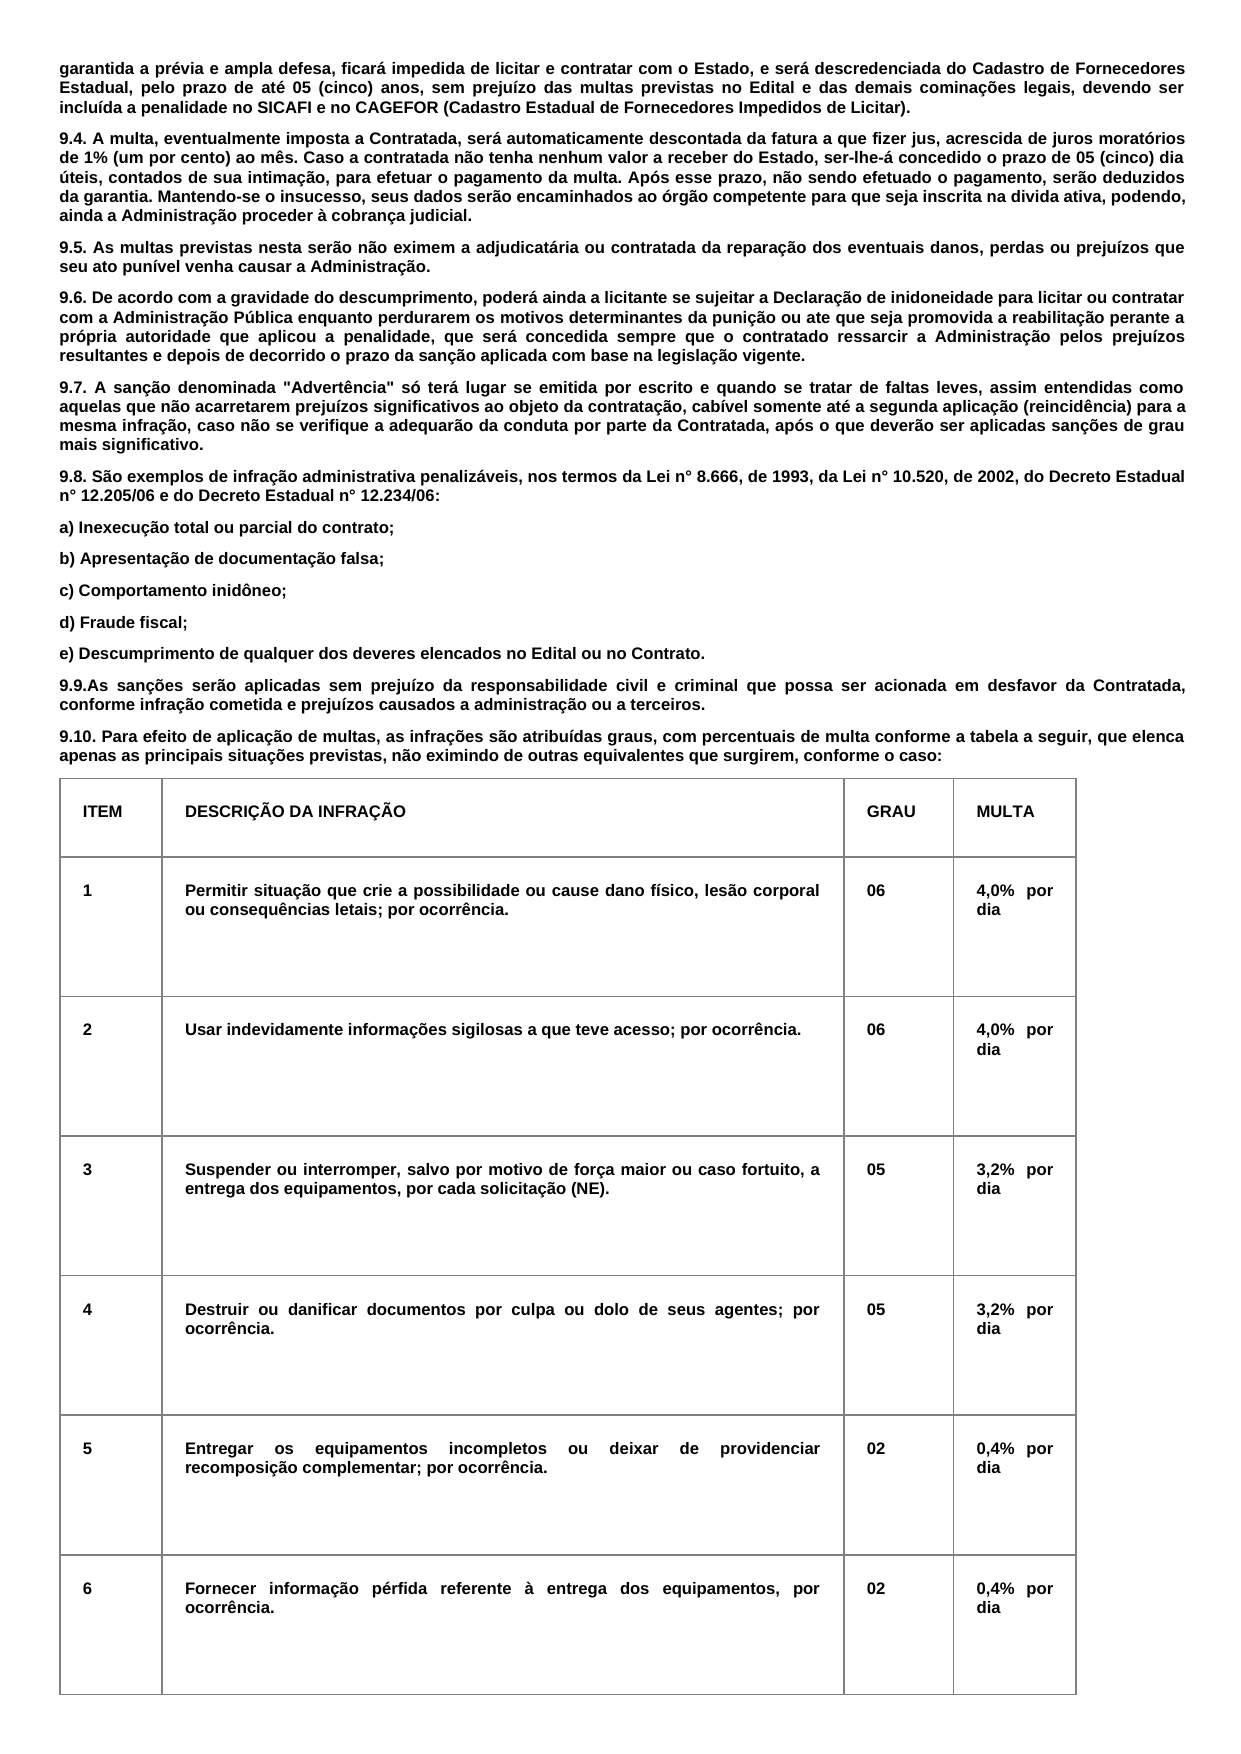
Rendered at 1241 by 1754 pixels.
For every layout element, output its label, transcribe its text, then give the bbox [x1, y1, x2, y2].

table_header DESCRIÇÃO DA INFRAÇÃO [163, 779, 843, 856]
table_cell Suspender ou interromper, salvo por motivo de força maior ou caso fortuito, a entrega dos equipamentos, por cada solicitação (NE). [163, 1137, 843, 1275]
table_cell 4,0% por dia [954, 997, 1075, 1135]
table_cell Entregar os equipamentos incompletos ou deixar de providenciar recomposição complementar; por ocorrência. [163, 1416, 843, 1554]
table_cell 3,2% por dia [954, 1137, 1075, 1275]
text 9.4. A multa, eventualmente imposta a Contratada, será automaticamente descontada da fatura a que fizer jus, acrescida de juros moratórios de 1% (um por cento) ao mês. Caso a contratada não tenha nenhum valor a receber do Estado, ser-lhe-á concedido o prazo de 05 (cinco) dia úteis, contados de sua intimação, para efetuar o pagamento da multa. Após esse prazo, não sendo efetuado o pagamento, serão deduzidos da garantia. Mantendo-se o insucesso, seus dados serão encaminhados ao órgão competente para que seja inscrita na divida ativa, podendo, ainda a Administração proceder à cobrança judicial. [59, 129, 1186, 225]
table_cell 05 [845, 1137, 953, 1275]
table_cell Usar indevidamente informações sigilosas a que teve acesso; por ocorrência. [163, 997, 843, 1135]
table_cell 0,4% por dia [954, 1416, 1075, 1554]
table_cell 3,2% por dia [954, 1276, 1075, 1414]
table_cell 4,0% por dia [954, 858, 1075, 996]
table_cell Permitir situação que crie a possibilidade ou cause dano físico, lesão corporal ou consequências letais; por ocorrência. [163, 858, 843, 996]
table_cell 2 [61, 997, 161, 1135]
table_header GRAU [845, 779, 953, 856]
text 9.6. De acordo com a gravidade do descumprimento, poderá ainda a licitante se sujeitar a Declaração de inidoneidade para licitar ou contratar com a Administração Pública enquanto perdurarem os motivos determinantes da punição ou ate que seja promovida a reabilitação perante a própria autoridade que aplicou a penalidade, que será concedida sempre que o contratado ressarcir a Administração pelos prejuízos resultantes e depois de decorrido o prazo da sanção aplicada com base na legislação vigente. [59, 288, 1186, 365]
table_cell 02 [845, 1416, 953, 1554]
table_cell 4 [61, 1276, 161, 1414]
table_cell 06 [845, 997, 953, 1135]
text b) Apresentação de documentação falsa; [59, 549, 1186, 568]
table_cell 6 [61, 1556, 161, 1693]
text 9.9.As sanções serão aplicadas sem prejuízo da responsabilidade civil e criminal que possa ser acionada em desfavor da Contratada, conforme infração cometida e prejuízos causados a administração ou a terceiros. [59, 676, 1186, 714]
table_cell 1 [61, 858, 161, 996]
table_cell 05 [845, 1276, 953, 1414]
text c) Comportamento inidôneo; [59, 581, 1186, 600]
text a) Inexecução total ou parcial do contrato; [59, 517, 1186, 537]
table_cell 5 [61, 1416, 161, 1554]
text e) Descumprimento de qualquer dos deveres elencados no Edital ou no Contrato. [59, 644, 1186, 663]
text 9.10. Para efeito de aplicação de multas, as infrações são atribuídas graus, com percentuais de multa conforme a tabela a seguir, que elenca apenas as principais situações previstas, não eximindo de outras equivalentes que surgirem, conforme o caso: [59, 727, 1186, 765]
table_cell 02 [845, 1556, 953, 1693]
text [59, 59, 1186, 117]
text 9.8. São exemplos de infração administrativa penalizáveis, nos termos da Lei n° 8.666, de 1993, da Lei n° 10.520, de 2002, do Decreto Estadual n° 12.205/06 e do Decreto Estadual n° 12.234/06: [59, 467, 1186, 505]
table_header MULTA [954, 779, 1075, 856]
table_cell Destruir ou danificar documentos por culpa ou dolo de seus agentes; por ocorrência. [163, 1276, 843, 1414]
table_cell 06 [845, 858, 953, 996]
text 9.7. A sanção denominada "Advertência" só terá lugar se emitida por escrito e quando se tratar de faltas leves, assim entendidas como aquelas que não acarretarem prejuízos significativos ao objeto da contratação, cabível somente até a segunda aplicação (reincidência) para a mesma infração, caso não se verifique a adequarão da conduta por parte da Contratada, após o que deverão ser aplicadas sanções de grau mais significativo. [59, 377, 1186, 454]
table_cell Fornecer informação pérfida referente à entrega dos equipamentos, por ocorrência. [163, 1556, 843, 1693]
text d) Fraude fiscal; [59, 612, 1186, 632]
table_cell 0,4% por dia [954, 1556, 1075, 1693]
table_cell 3 [61, 1137, 161, 1275]
text 9.5. As multas previstas nesta serão não eximem a adjudicatária ou contratada da reparação dos eventuais danos, perdas ou prejuízos que seu ato punível venha causar a Administração. [59, 237, 1186, 276]
table_header ITEM [61, 779, 161, 856]
